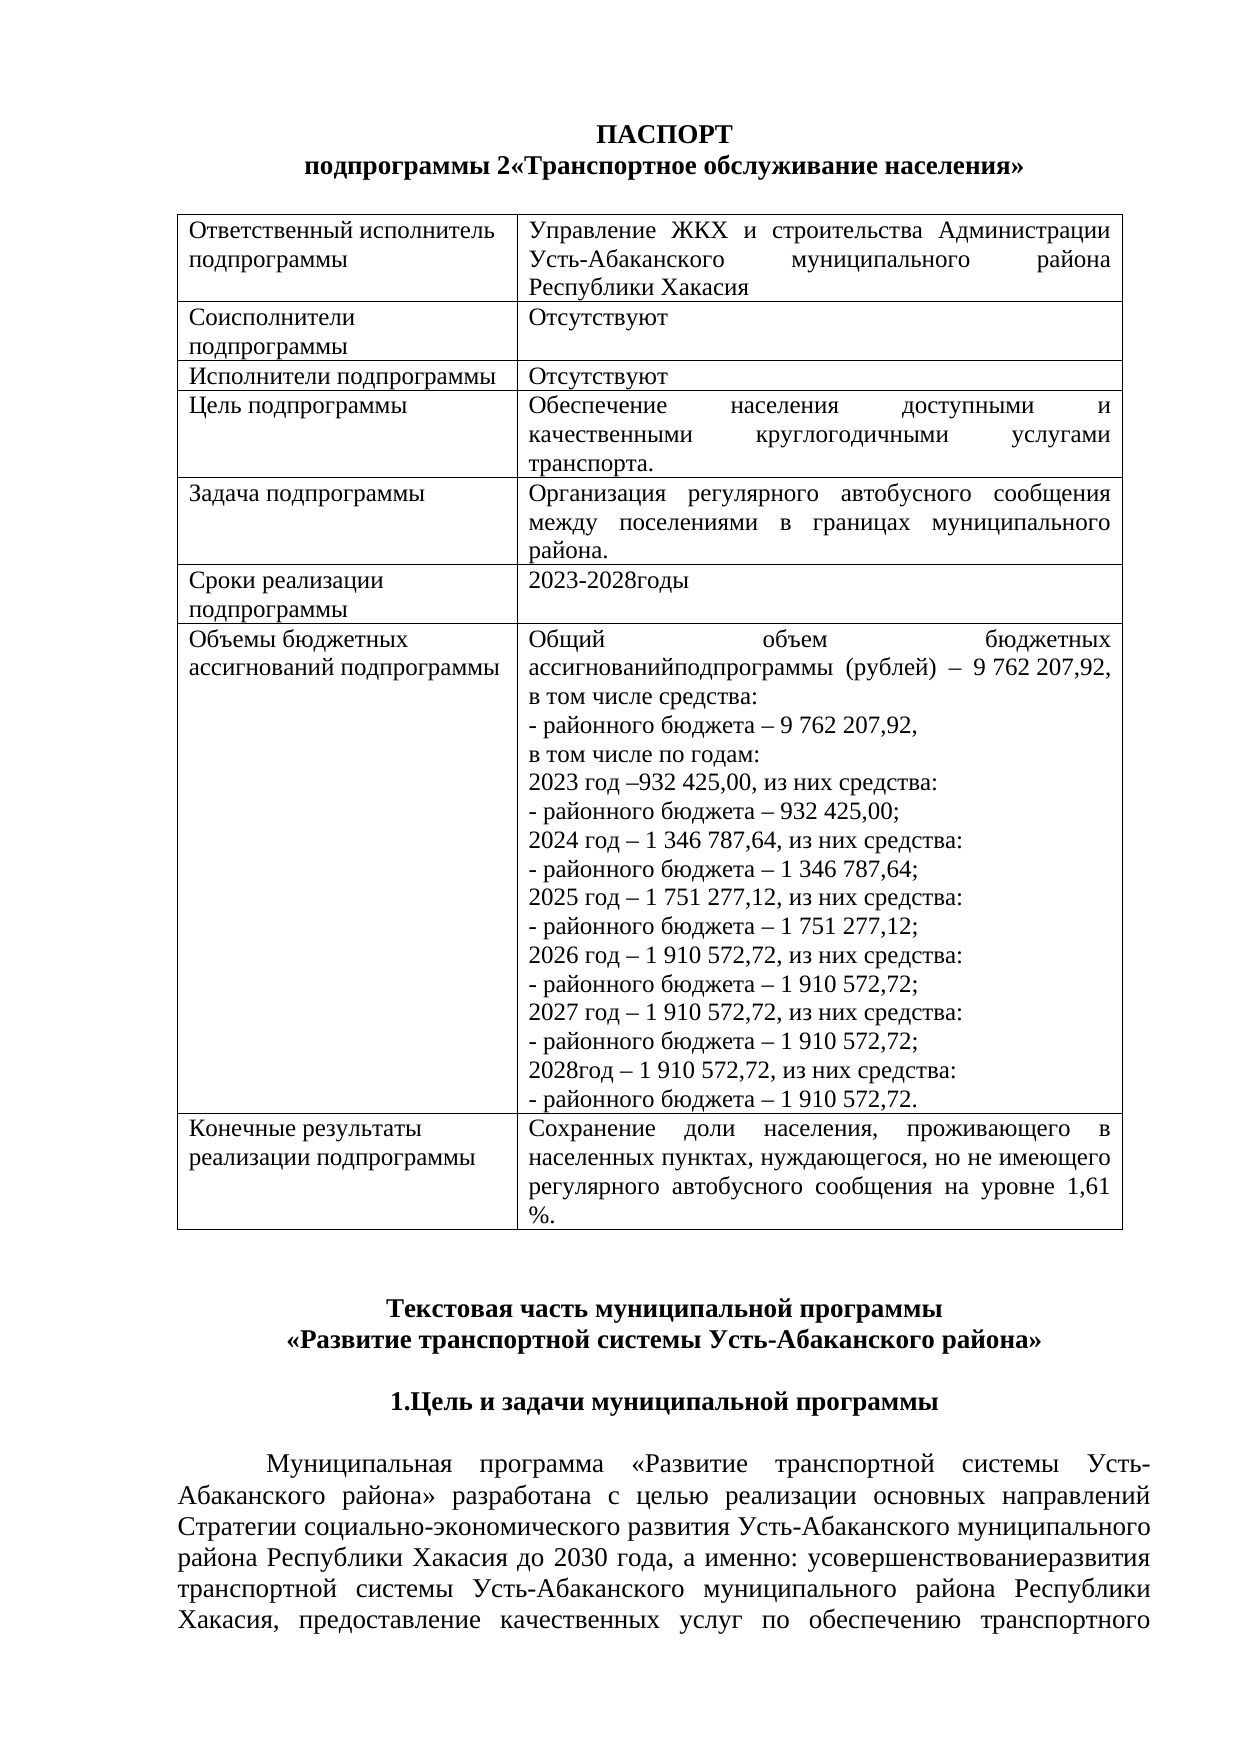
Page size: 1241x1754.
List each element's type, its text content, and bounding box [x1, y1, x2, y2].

text ПАСПОРТ [177, 118, 1152, 149]
table_cell Организация регулярного автобусного сообщения между поселениями в границах муниципального района. [518, 478, 1122, 564]
table_cell Отсутствуют [518, 302, 1122, 360]
table_cell Конечные результаты реализации подпрограммы [178, 1114, 517, 1228]
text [177, 1448, 1152, 1634]
table_cell Сроки реализации подпрограммы [178, 565, 517, 623]
table_cell Сохранение доли населения, проживающего в населенных пунктах, нуждающегося, но не имеющего регулярного автобусного сообщения на уровне 1,61 %. [518, 1114, 1122, 1228]
table_cell Объемы бюджетных ассигнований подпрограммы [178, 624, 517, 1112]
text «Развитие транспортной системы Усть-Абаканского района» [177, 1323, 1152, 1354]
table_header Управление ЖКХ и строительства Администрации Усть-Абаканского муниципального района Республики Хакасия [518, 215, 1122, 301]
table_cell Общий объем бюджетных ассигнованийподпрограммы (рублей) – 9 762 207,92, в том числе средства: - районного бюджета – 9 762 207,92, в том числе по годам: 2023 год –932 425,00, из них средства: - районного бюджета – 932 425,00; 2024 год – 1 346 787,64, из них средства: - районного бюджета – 1 346 787,64; 2025 год – 1 751 277,12, из них средства: - районного бюджета – 1 751 277,12; 2026 год – 1 910 572,72, из них средства: - районного бюджета – 1 910 572,72; 2027 год – 1 910 572,72, из них средства: - районного бюджета – 1 910 572,72; 2028год – 1 910 572,72, из них средства: - районного бюджета – 1 910 572,72. [518, 624, 1122, 1112]
text 1.Цель и задачи муниципальной программы [177, 1385, 1152, 1416]
text подпрограммы 2«Транспортное обслуживание населения» [177, 149, 1152, 180]
table_cell Обеспечение населения доступными и качественными круглогодичными услугами транспорта. [518, 391, 1122, 477]
table_cell Исполнители подпрограммы [178, 361, 517, 389]
table_cell Задача подпрограммы [178, 478, 517, 564]
table_cell 2023-2028годы [518, 565, 1122, 623]
text Текстовая часть муниципальной программы [177, 1292, 1152, 1323]
table_cell Цель подпрограммы [178, 391, 517, 477]
table_cell Отсутствуют [518, 361, 1122, 389]
table_cell Соисполнители подпрограммы [178, 302, 517, 360]
table_header Ответственный исполнитель подпрограммы [178, 215, 517, 301]
